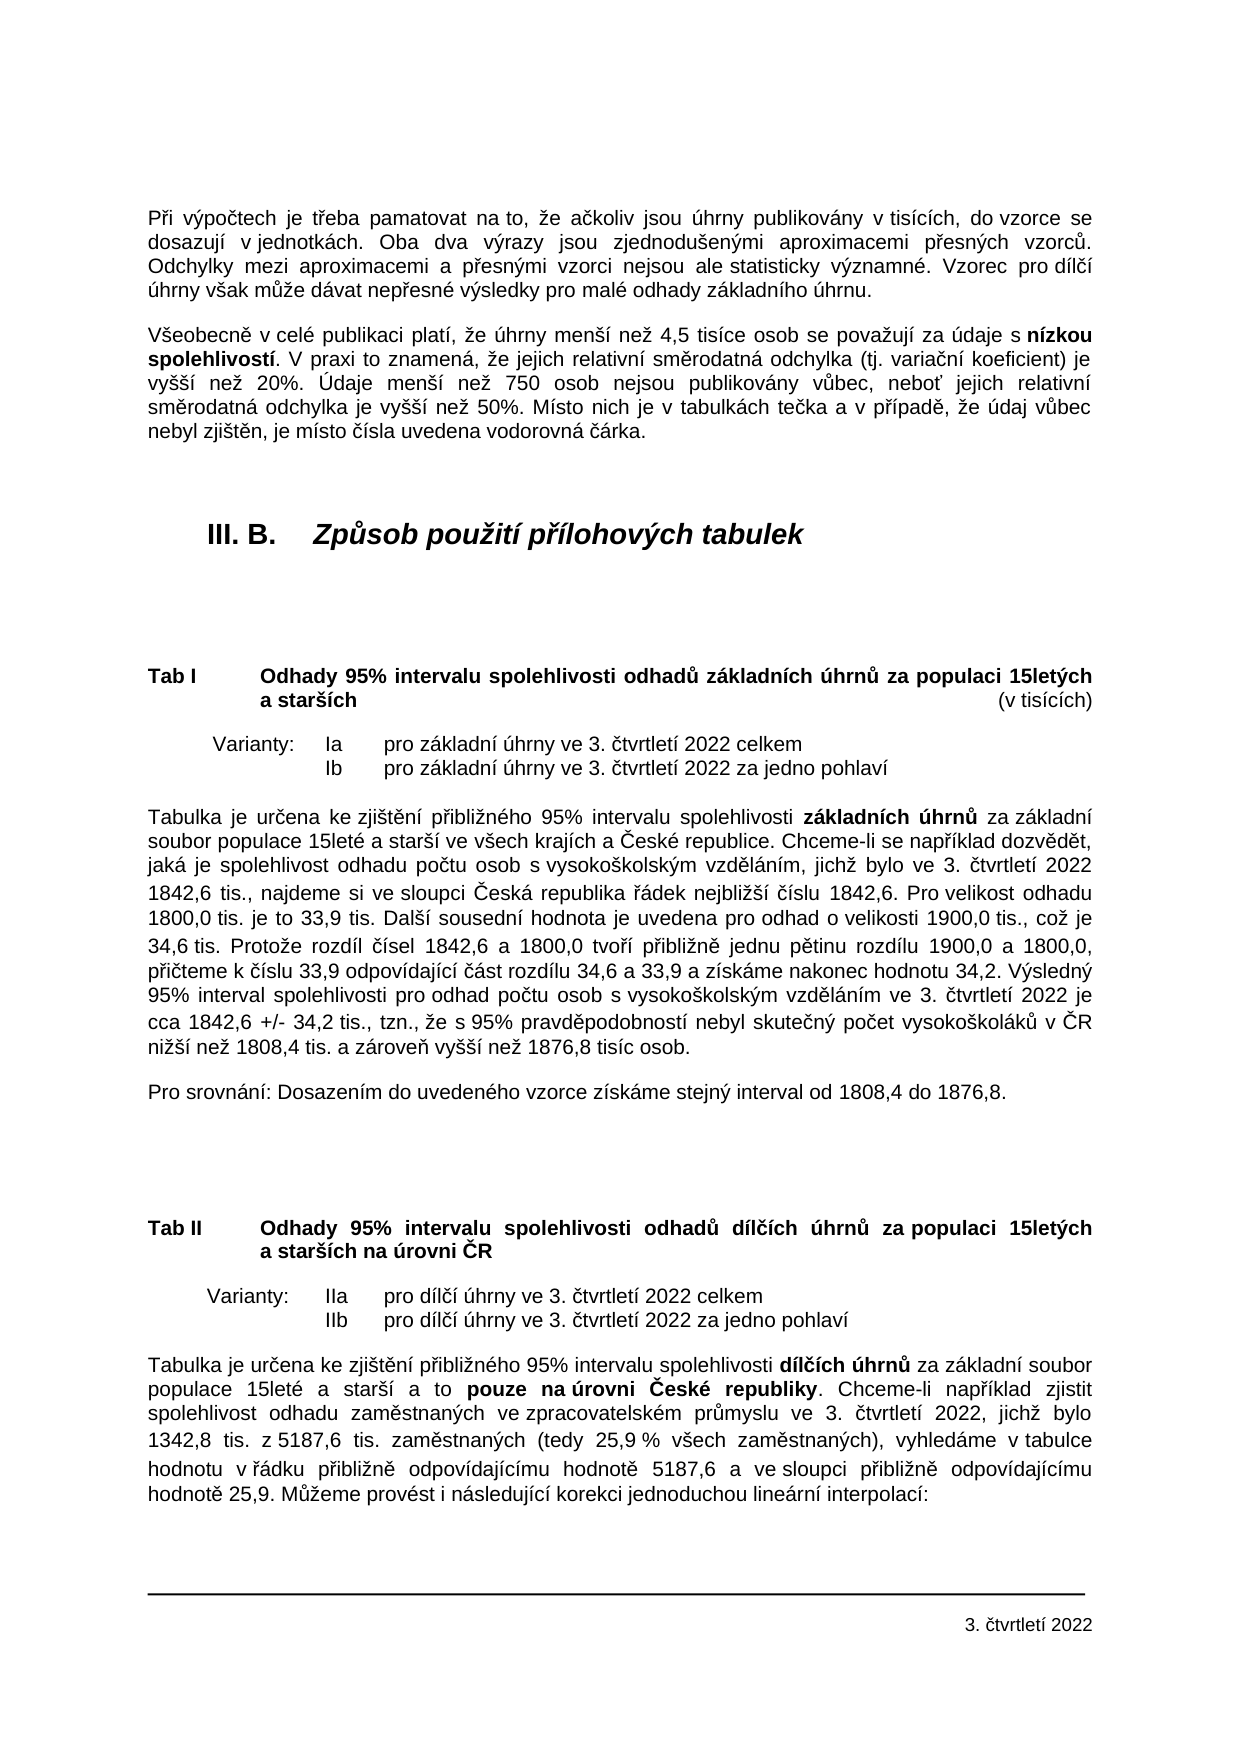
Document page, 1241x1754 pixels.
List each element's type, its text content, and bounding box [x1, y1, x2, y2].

text Varianty: Ia pro základní úhrny ve 3. čtvrtletí 2022 celkem [148, 732, 1092, 756]
text Tab II Odhady 95% intervalu spolehlivosti odhadů dílčích úhrnů za populaci 15letých a starších na úrovni ČR [148, 1216, 1092, 1263]
text Ib pro základní úhrny ve 3. čtvrtletí 2022 za jedno pohlaví [148, 756, 1092, 780]
text Tabulka je určena ke zjištění přibližného 95% intervalu spolehlivosti dílčích úhrnů za základní soubor populace 15leté a starší a to pouze na úrovni České republiky. Chceme-li například zjistit spolehlivost odhadu zaměstnaných ve zpracovatelském průmyslu ve 3. čtvrtletí 2022, jichž bylo 1342,8 tis. z 5187,6 tis. zaměstnaných (tedy 25,9 % všech zaměstnaných), vyhledáme v tabulce hodnotu v řádku přibližně odpovídajícímu hodnotě 5187,6 a ve sloupci přibližně odpovídajícímu hodnotě 25,9. Můžeme provést i následující korekci jednoduchou lineární interpolací: [148, 1352, 1092, 1506]
subtitle Způsob použití přílohových tabulek [207, 517, 1092, 551]
text Tab I Odhady 95% intervalu spolehlivosti odhadů základních úhrnů za populaci 15letých a starších (v tisících) [148, 663, 1092, 711]
text Varianty: IIa pro dílčí úhrny ve 3. čtvrtletí 2022 celkem [148, 1284, 1092, 1308]
text Všeobecně v celé publikaci platí, že úhrny menší než 4,5 tisíce osob se považují za údaje s nízkou spolehlivostí. V praxi to znamená, že jejich relativní směrodatná odchylka (tj. variační koeficient) je vyšší než 20%. Údaje menší než 750 osob nejsou publikovány vůbec, neboť jejich relativní směrodatná odchylka je vyšší než 50%. Místo nich je v tabulkách tečka a v případě, že údaj vůbec nebyl zjištěn, je místo čísla uvedena vodorovná čárka. [148, 323, 1092, 442]
text Při výpočtech je třeba pamatovat na to, že ačkoliv jsou úhrny publikovány v tisících, do vzorce se dosazují v jednotkách. Oba dva výrazy jsou zjednodušenými aproximacemi přesných vzorců. Odchylky mezi aproximacemi a přesnými vzorci nejsou ale statisticky významné. Vzorec pro dílčí úhrny však může dávat nepřesné výsledky pro malé odhady základního úhrnu. [148, 206, 1092, 302]
text IIb pro dílčí úhrny ve 3. čtvrtletí 2022 za jedno pohlaví [148, 1308, 1092, 1332]
text Pro srovnání: Dosazením do uvedeného vzorce získáme stejný interval od 1808,4 do 1876,8. [148, 1080, 1092, 1104]
text Tabulka je určena ke zjištění přibližného 95% intervalu spolehlivosti základních úhrnů za základní soubor populace 15leté a starší ve všech krajích a České republice. Chceme-li se například dozvědět, jaká je spolehlivost odhadu počtu osob s vysokoškolským vzděláním, jichž bylo ve 3. čtvrtletí 2022 1842,6 tis., najdeme si ve sloupci Česká republika řádek nejbližší číslu 1842,6. Pro velikost odhadu 1800,0 tis. je to 33,9 tis. Další sousední hodnota je uvedena pro odhad o velikosti 1900,0 tis., což je 34,6 tis. Protože rozdíl čísel 1842,6 a 1800,0 tvoří přibližně jednu pětinu rozdílu 1900,0 a 1800,0, přičteme k číslu 33,9 odpovídající část rozdílu 34,6 a 33,9 a získáme nakonec hodnotu 34,2. Výsledný 95% interval spolehlivosti pro odhad počtu osob s vysokoškolským vzděláním ve 3. čtvrtletí 2022 je cca 1842,6 +/- 34,2 tis., tzn., že s 95% pravděpodobností nebyl skutečný počet vysokoškoláků v ČR nižší než 1808,4 tis. a zároveň vyšší než 1876,8 tisíc osob. [148, 805, 1092, 1059]
